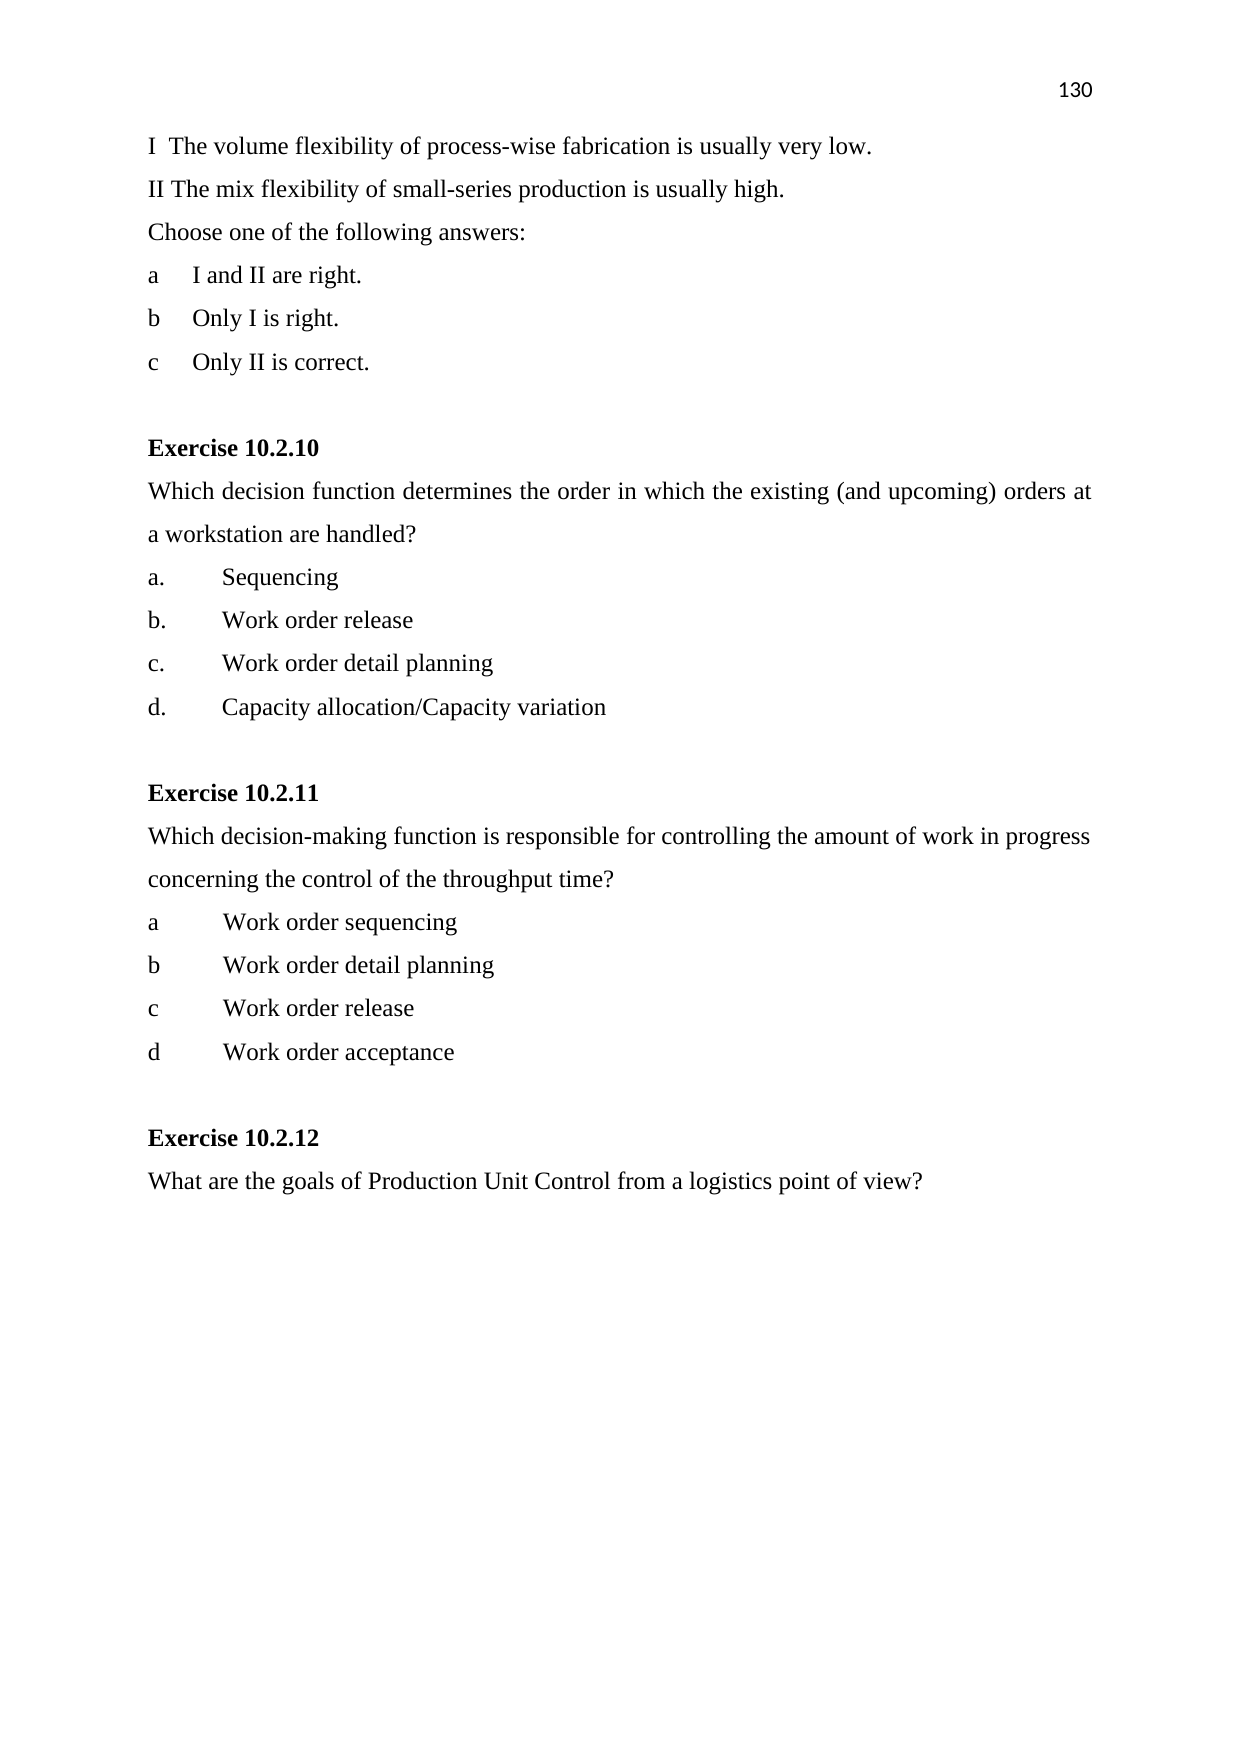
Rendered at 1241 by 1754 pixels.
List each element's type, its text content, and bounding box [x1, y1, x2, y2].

list Capacity allocation/Capacity variation [148, 692, 1092, 720]
text d Work order acceptance [148, 1037, 1092, 1065]
text a Work order sequencing [148, 907, 1092, 936]
list Sequencing [148, 562, 1092, 591]
text b Only I is right. [148, 303, 1092, 332]
text II The mix flexibility of small-series production is usually high. [148, 174, 1092, 203]
text b Work order detail planning [148, 950, 1092, 979]
list Work order release [148, 605, 1092, 634]
list Work order detail planning [148, 648, 1092, 677]
text c Only II is correct. [148, 347, 1092, 375]
text Choose one of the following answers: [148, 217, 1092, 246]
text Which decision-making function is responsible for controlling the amount of work in progress concerning the control of the throughput time? [148, 821, 1092, 893]
text Exercise 10.2.12 [148, 1123, 1092, 1152]
text Which decision function determines the order in which the existing (and upcoming) orders at a workstation are handled? [148, 476, 1092, 548]
list What are the goals of Production Unit Control from a logistics point of view? [148, 1166, 1092, 1195]
text I The volume flexibility of process-wise fabrication is usually very low. [148, 131, 1092, 160]
text a I and II are right. [148, 260, 1092, 289]
text Exercise 10.2.11 [148, 778, 1092, 807]
text Exercise 10.2.10 [148, 433, 1092, 462]
text c Work order release [148, 993, 1092, 1022]
